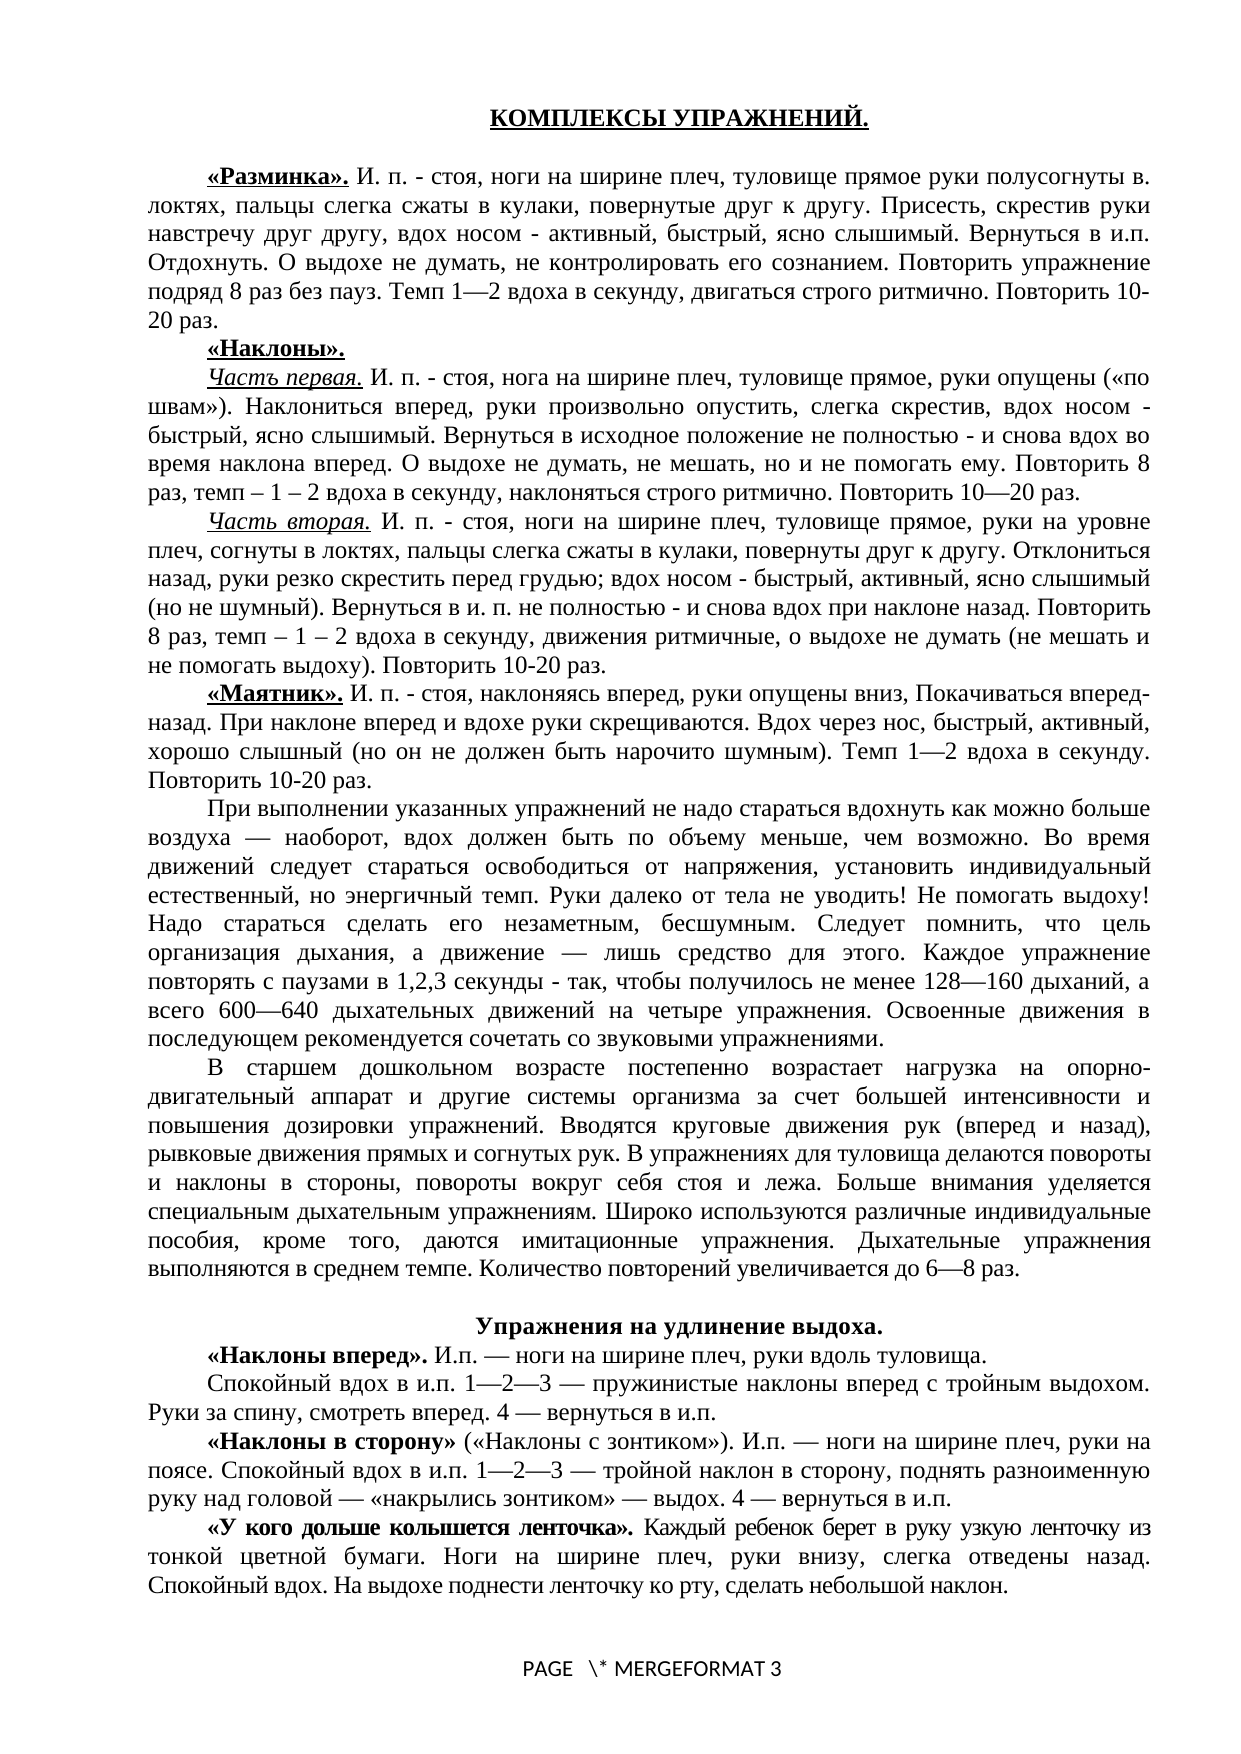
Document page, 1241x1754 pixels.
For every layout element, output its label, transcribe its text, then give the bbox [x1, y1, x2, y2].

text Часть вторая. И. п. - стоя, ноги на ширине плеч, туловище прямое, руки на уровне плеч, согнуты в локтях, пальцы слегка сжаты в кулаки, повернуты друг к другу. Отклониться назад, руки резко скрестить перед грудью; вдох носом - быстрый, активный, ясно слышимый (но не шумный). Вернуться в и. п. не полностью - и снова вдох при наклоне назад. Повторить 8 раз, темп – 1 – 2 вдоха в секунду, движения ритмичные, о выдохе не думать (не мешать и не помогать выдоху). Повторить 10-20 раз. [148, 506, 1152, 678]
text При выполнении указанных упражнений не надо стараться вдохнуть как можно больше воздуха — наоборот, вдох должен быть по объему меньше, чем возможно. Во время движений следует стараться освободиться от напряжения, установить индивидуальный естественный, но энергичный темп. Руки далеко от тела не уводить! Не помогать выдоху! Надо стараться сделать его незаметным, бесшумным. Следует помнить, что цель организация дыхания, а движение — лишь средство для этого. Каждое упражнение повторять с паузами в 1,2,3 секунды - так, чтобы получилось не менее 128—160 дыханий, а всего 600—640 дыхательных движений на четыре упражнения. Освоенные движения в последующем рекомендуется сочетать со звуковыми упражнениями. [148, 793, 1152, 1052]
text «Маятник». И. п. - стоя, наклоняясь вперед, руки опущены вниз, Покачиваться вперед-назад. При наклоне вперед и вдохе руки скрещиваются. Вдох через нос, быстрый, активный, хорошо слышный (но он не должен быть нарочито шумным). Темп 1—2 вдоха в секунду. Повторить 10-20 раз. [148, 678, 1152, 793]
text «У кого дольше колышется ленточка». Каждый ребенок берет в руку узкую ленточку из тонкой цветной бумаги. Ноги на ширине плеч, руки внизу, слегка отведены назад. Спокойный вдох. На выдохе поднести ленточку ко рту, сделать небольшой наклон. [148, 1512, 1152, 1598]
text «Наклоны». [148, 333, 1152, 362]
text В старшем дошкольном возрасте постепенно возрастает нагрузка на опорно-двигательный аппарат и другие системы организма за счет большей интенсивности и повышения дозировки упражнений. Вводятся круговые движения рук (вперед и назад), рывковые движения прямых и согнутых рук. В упражнениях для туловища делаются повороты и наклоны в стороны, повороты вокруг себя стоя и лежа. Больше внимания уделяется специальным дыхательным упражнениям. Широко используются различные индивидуальные пособия, кроме того, даются имитационные упражнения. Дыхательные упражнения выполняются в среднем темпе. Количество повторений увеличивается до 6—8 раз. [148, 1052, 1152, 1282]
text Спокойный вдох в и.п. 1—2—3 — пружинистые наклоны вперед с тройным выдохом. Руки за спину, смотреть вперед. 4 — вернуться в и.п. [148, 1368, 1152, 1426]
text «Наклоны вперед». И.п. — ноги на ширине плеч, руки вдоль туловища. [148, 1340, 1152, 1368]
text Частъ первая. И. п. - стоя, нога на ширине плеч, туловище прямое, руки опущены («по швам»). Наклониться вперед, руки произвольно опустить, слегка скрестив, вдох носом - быстрый, ясно слышимый. Вернуться в исходное положение не полностью - и снова вдох во время наклона вперед. О выдохе не думать, не мешать, но и не помогать ему. Повторить 8 раз, темп – 1 – 2 вдоха в секунду, наклоняться строго ритмично. Повторить 10—20 раз. [148, 362, 1152, 506]
text Упражнения на удлинение выдоха. [148, 1311, 1152, 1340]
text «Разминка». И. п. - стоя, ноги на ширине плеч, туловище прямое руки полусогнуты в. локтях, пальцы слегка сжаты в кулаки, повернутые друг к другу. Присесть, скрестив руки навстречу друг другу, вдох носом - активный, быстрый, ясно слышимый. Вернуться в и.п. Отдохнуть. О выдохе не думать, не контролировать его сознанием. Повторить упражнение подряд 8 раз без пауз. Темп 1—2 вдоха в секунду, двигаться строго ритмично. Повторить 10-20 раз. [148, 161, 1152, 333]
text КОМПЛЕКСЫ УПРАЖНЕНИЙ. [148, 103, 1152, 132]
text «Наклоны в сторону» («Наклоны с зонтиком»). И.п. — ноги на ширине плеч, руки на поясе. Спокойный вдох в и.п. 1—2—3 — тройной наклон в сторону, поднять разноименную руку над головой — «накрылись зонтиком» — выдох. 4 — вернуться в и.п. [148, 1426, 1152, 1512]
